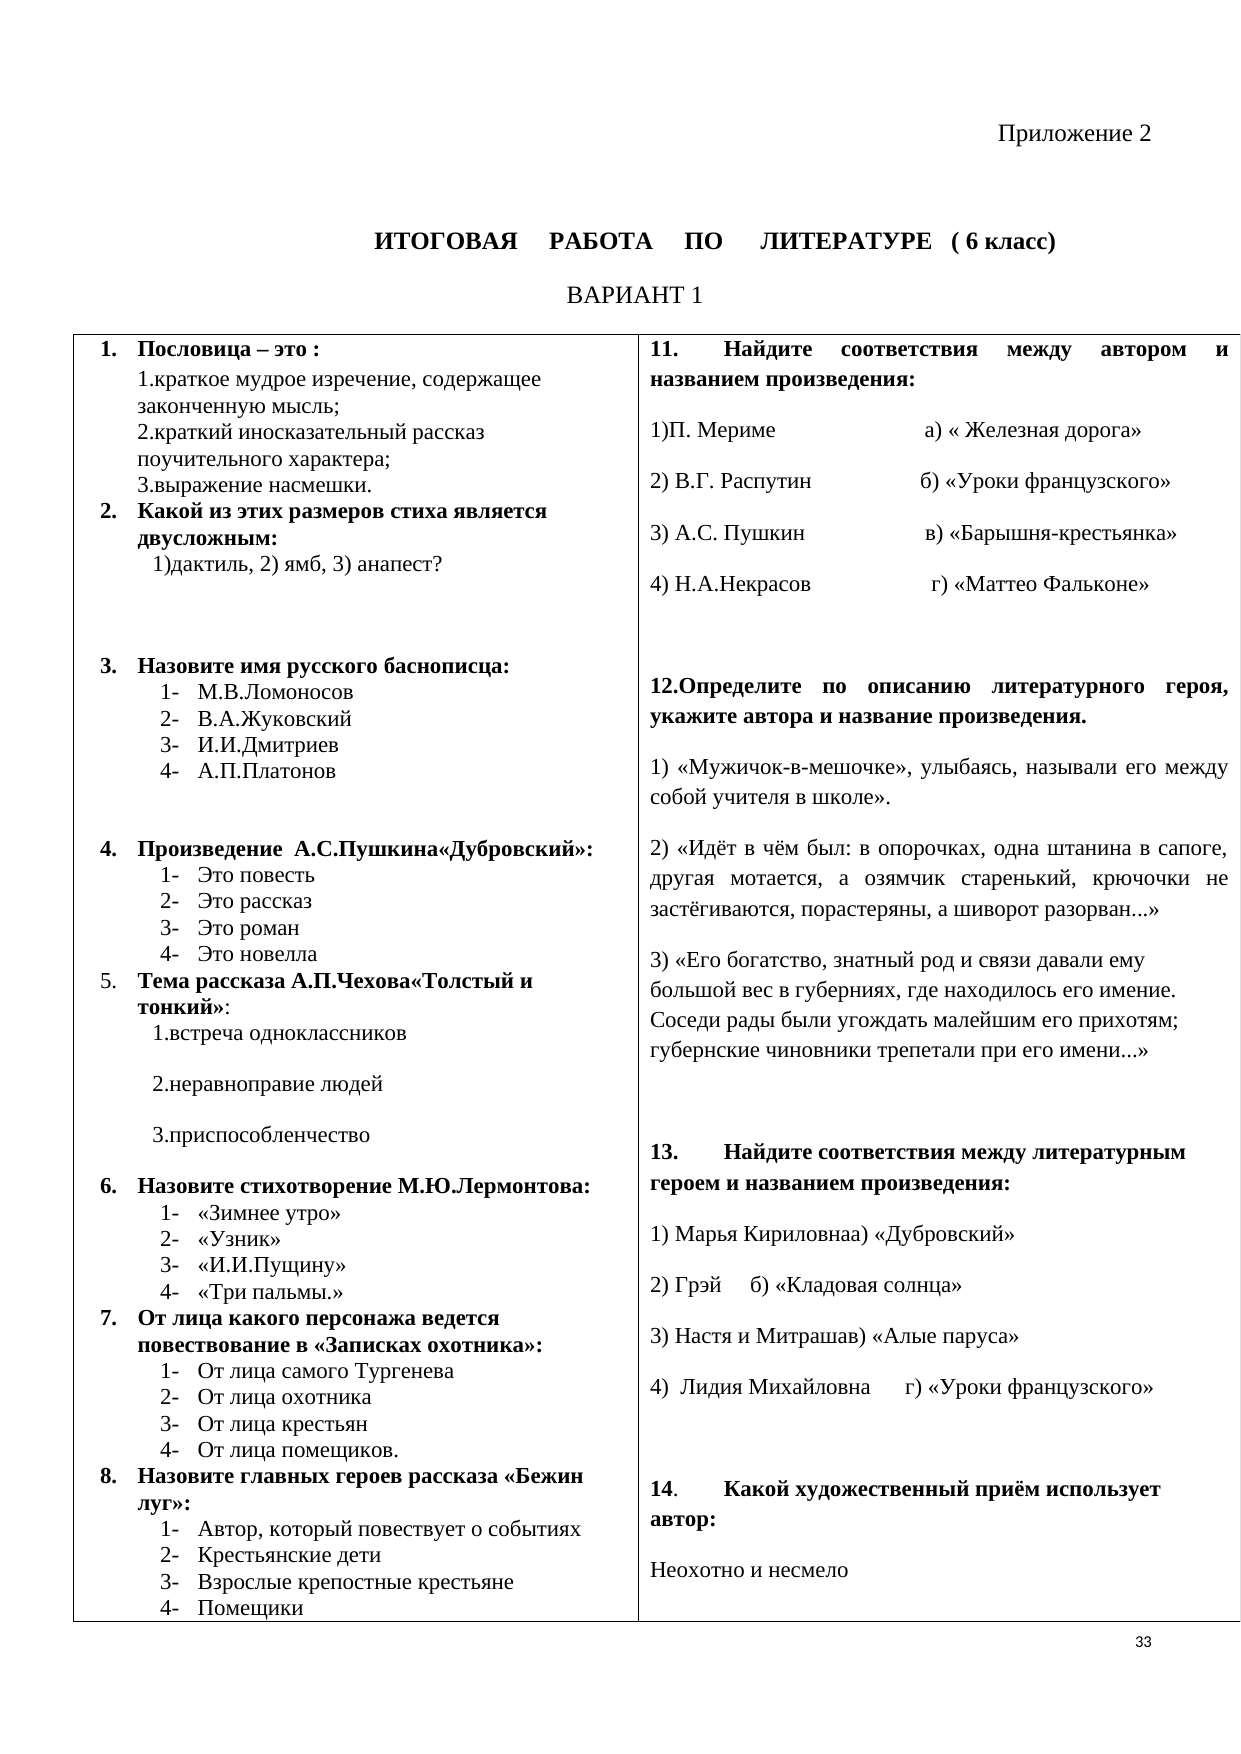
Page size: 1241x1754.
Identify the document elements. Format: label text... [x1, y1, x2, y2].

text ИТОГОВАЯ РАБОТА ПО ЛИТЕРАТУРЕ ( 6 класс) [118, 226, 1152, 254]
text ВАРИАНТ 1 [118, 280, 1152, 309]
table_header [74, 335, 638, 1621]
text Приложение 2 [118, 118, 1152, 147]
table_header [639, 335, 1240, 1621]
